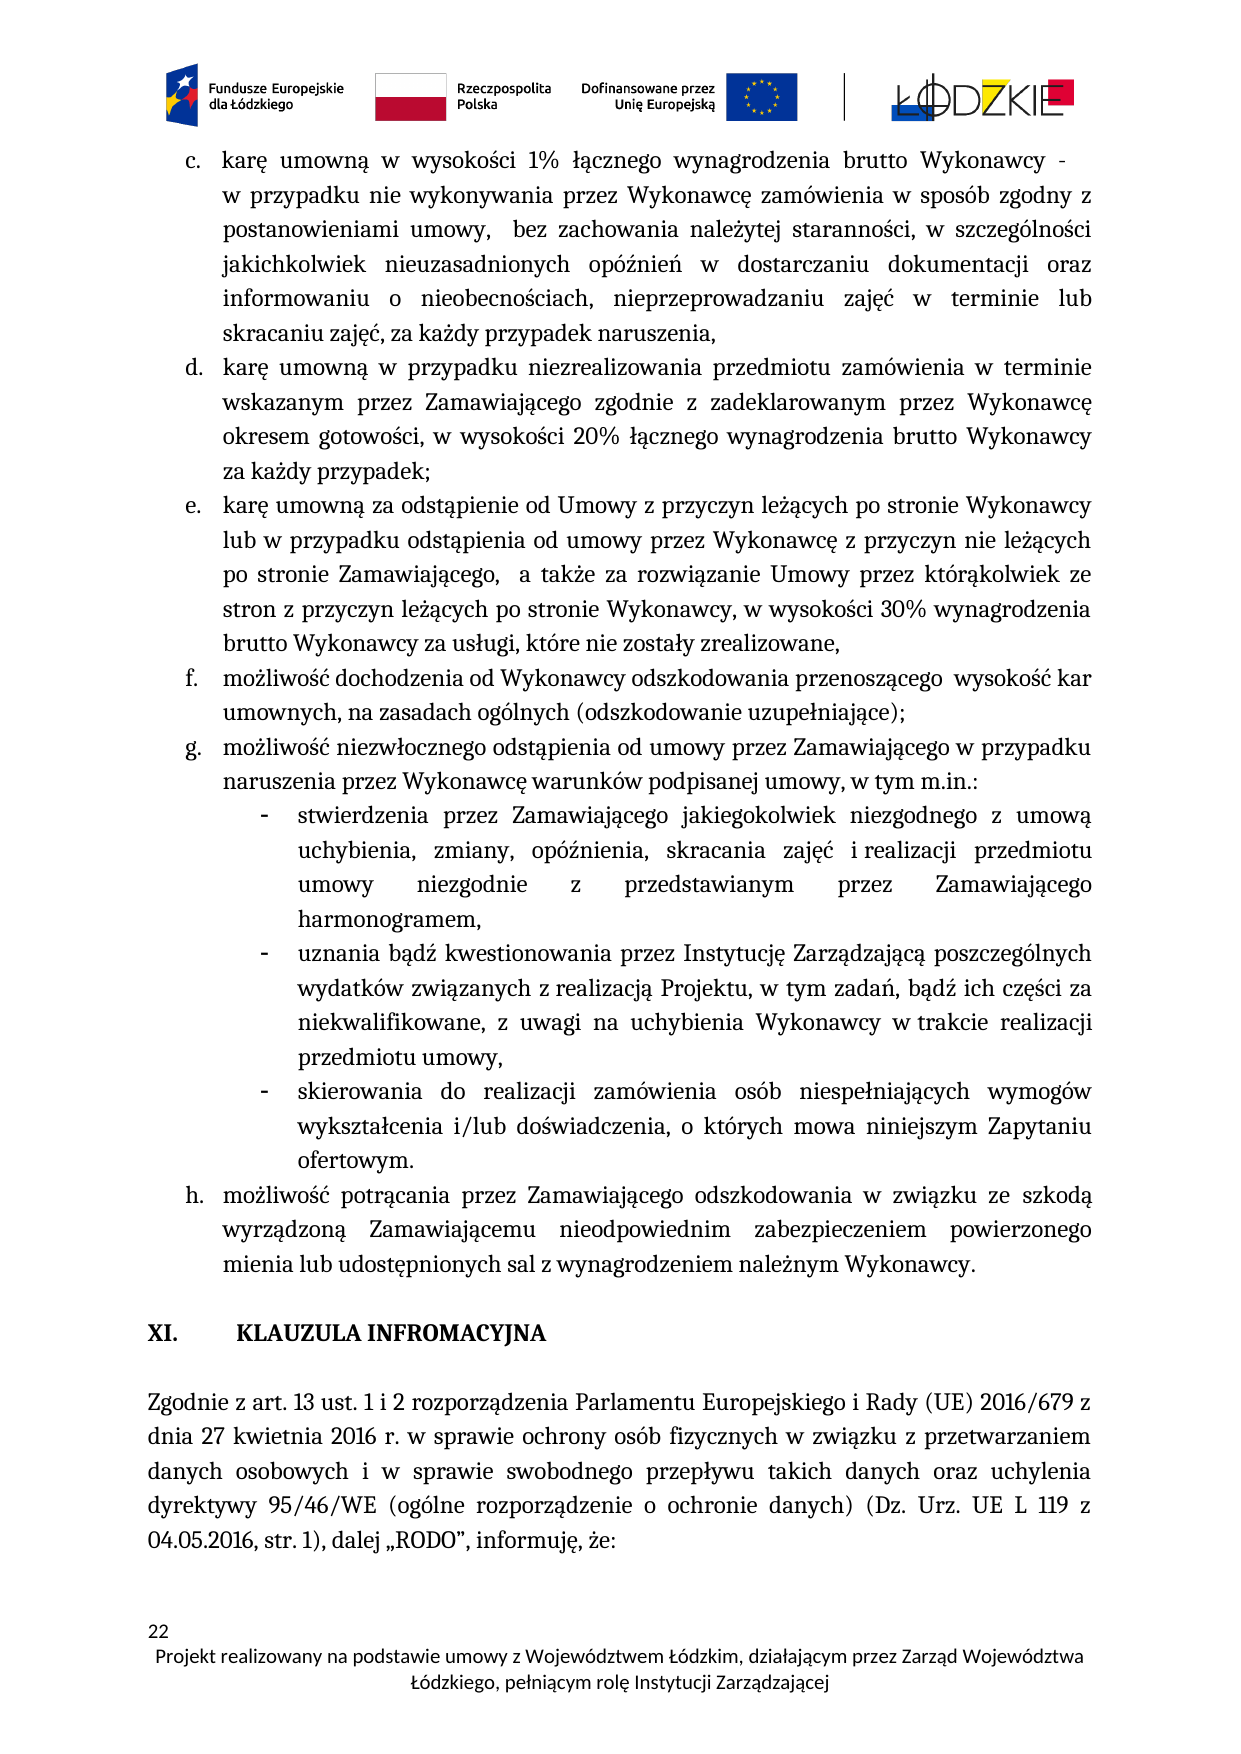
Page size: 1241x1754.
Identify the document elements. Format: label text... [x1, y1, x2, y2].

list stwierdzenia przez Zamawiającego jakiegokolwiek niezgodnego z umową uchybienia, zmiany, opóźnienia, skracania zajęć i realizacji przedmiotu umowy niezgodnie z przedstawianym przez Zamawiającego harmonogramem, [260, 801, 1093, 934]
list karę umowną w wysokości 1% łącznego wynagrodzenia brutto Wykonawcy - w przypadku nie wykonywania przez Wykonawcę zamówienia w sposób zgodny z postanowieniami umowy, bez zachowania należytej staranności, w szczególności jakichkolwiek nieuzasadnionych opóźnień w dostarczaniu dokumentacji oraz informowaniu o nieobecnościach, nieprzeprowadzaniu zajęć w terminie lub skracaniu zajęć, za każdy przypadek naruszenia, [185, 146, 1093, 347]
list karę umowną za odstąpienie od Umowy z przyczyn leżących po stronie Wykonawcy lub w przypadku odstąpienia od umowy przez Wykonawcę z przyczyn nie leżących po stronie Zamawiającego, a także za rozwiązanie Umowy przez którąkolwiek ze stron z przyczyn leżących po stronie Wykonawcy, w wysokości 30% wynagrodzenia brutto Wykonawcy za usługi, które nie zostały zrealizowane, [185, 491, 1093, 658]
list uznania bądź kwestionowania przez Instytucję Zarządzającą poszczególnych wydatków związanych z realizacją Projektu, w tym zadań, bądź ich części za niekwalifikowane, z uwagi na uchybienia Wykonawcy w trakcie realizacji przedmiotu umowy, [260, 939, 1093, 1072]
text Zgodnie z art. 13 ust. 1 i 2 rozporządzenia Parlamentu Europejskiego i Rady (UE) 2016/679 z dnia 27 kwietnia 2016 r. w sprawie ochrony osób fizycznych w związku z przetwarzaniem danych osobowych i w sprawie swobodnego przepływu takich danych oraz uchylenia dyrektywy 95/46/WE (ogólne rozporządzenie o ochronie danych) (Dz. Urz. UE L 119 z 04.05.2016, str. 1), dalej „RODO”, informuję, że: [148, 1388, 1093, 1554]
list możliwość dochodzenia od Wykonawcy odszkodowania przenoszącego wysokość kar umownych, na zasadach ogólnych (odszkodowanie uzupełniające); [185, 663, 1093, 727]
list możliwość niezwłocznego odstąpienia od umowy przez Zamawiającego w przypadku naruszenia przez Wykonawcę warunków podpisanej umowy, w tym m.in.: [185, 732, 1093, 796]
list KLAUZULA INFROMACYJNA [148, 1319, 1093, 1347]
picture [147, 47, 1093, 143]
list karę umowną w przypadku niezrealizowania przedmiotu zamówienia w terminie wskazanym przez Zamawiającego zgodnie z zadeklarowanym przez Wykonawcę okresem gotowości, w wysokości 20% łącznego wynagrodzenia brutto Wykonawcy za każdy przypadek; [185, 353, 1093, 485]
list skierowania do realizacji zamówienia osób niespełniających wymogów wykształcenia i/lub doświadczenia, o których mowa niniejszym Zapytaniu ofertowym. [260, 1077, 1093, 1175]
list możliwość potrącania przez Zamawiającego odszkodowania w związku ze szkodą wyrządzoną Zamawiającemu nieodpowiednim zabezpieczeniem powierzonego mienia lub udostępnionych sal z wynagrodzeniem należnym Wykonawcy. [185, 1181, 1093, 1278]
